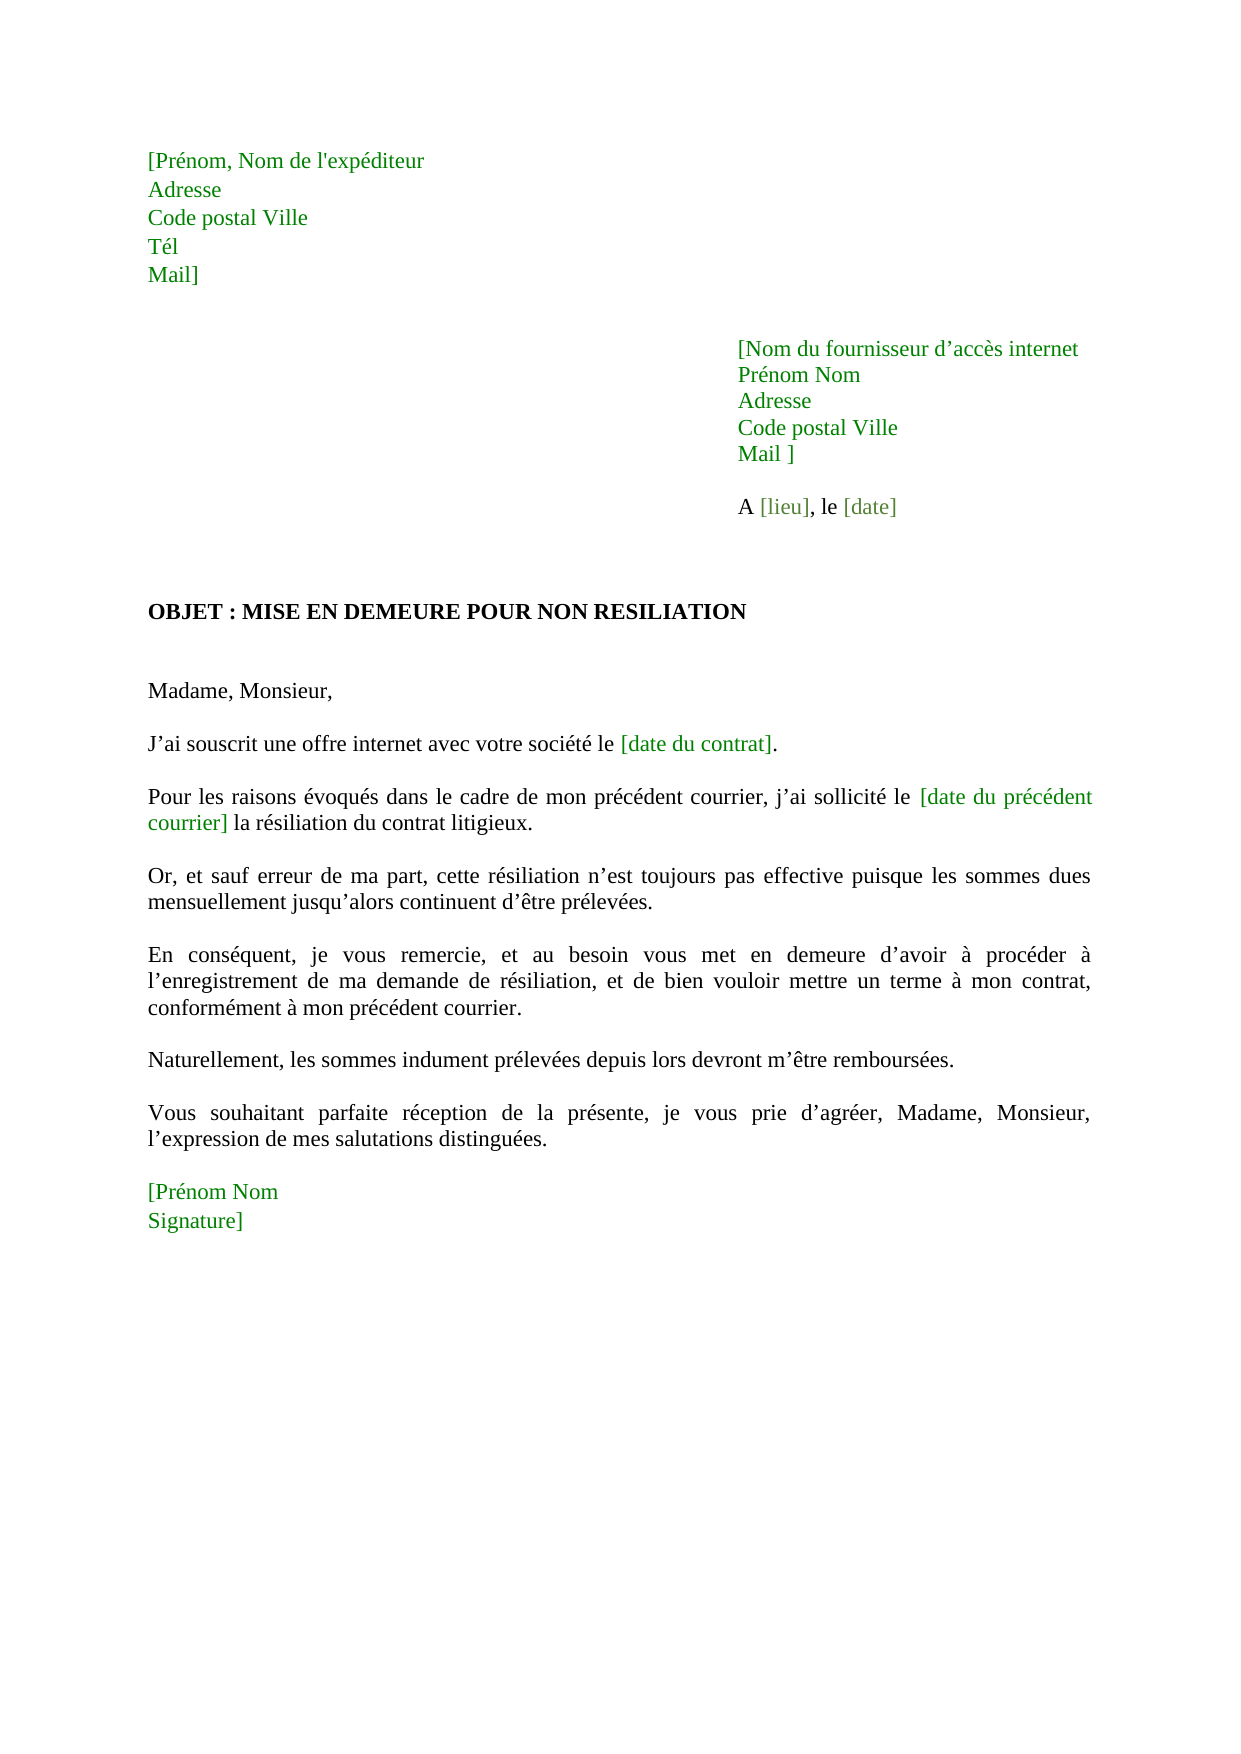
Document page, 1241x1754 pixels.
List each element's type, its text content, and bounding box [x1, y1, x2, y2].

text Adresse [664, 388, 1093, 414]
text Tél [148, 233, 1093, 259]
text [Prénom Nom [148, 1178, 1093, 1204]
text [Nom du fournisseur d’accès internet [664, 335, 1093, 361]
text [Prénom, Nom de l'expéditeur [148, 148, 1093, 174]
text En conséquent, je vous remercie, et au besoin vous met en demeure d’avoir à procéder à l’enregistrement de ma demande de résiliation, et de bien vouloir mettre un terme à mon contrat, conformément à mon précédent courrier. [148, 941, 1093, 1020]
text Madame, Monsieur, [148, 677, 1093, 704]
text Signature] [148, 1207, 1093, 1233]
text Code postal Ville Mail ] [738, 414, 1093, 467]
text OBJET : MISE EN DEMEURE POUR NON RESILIATION [148, 598, 1093, 625]
text A [lieu], le [date] [664, 493, 1093, 519]
text Naturellement, les sommes indument prélevées depuis lors devront m’être remboursées. [148, 1046, 1093, 1073]
text Code postal Ville [148, 204, 1093, 231]
text J’ai souscrit une offre internet avec votre société le [date du contrat]. [148, 730, 1093, 757]
text Vous souhaitant parfaite réception de la présente, je vous prie d’agréer, Madame, Monsieur, l’expression de mes salutations distinguées. [148, 1099, 1093, 1152]
text Or, et sauf erreur de ma part, cette résiliation n’est toujours pas effective puisque les sommes dues mensuellement jusqu’alors continuent d’être prélevées. [148, 862, 1093, 915]
text Prénom Nom [664, 361, 1093, 388]
text Adresse [148, 176, 1093, 202]
text Pour les raisons évoqués dans le cadre de mon précédent courrier, j’ai sollicité le [date du précédent courrier] la résiliation du contrat litigieux. [148, 783, 1093, 836]
text Mail] [148, 261, 1093, 288]
